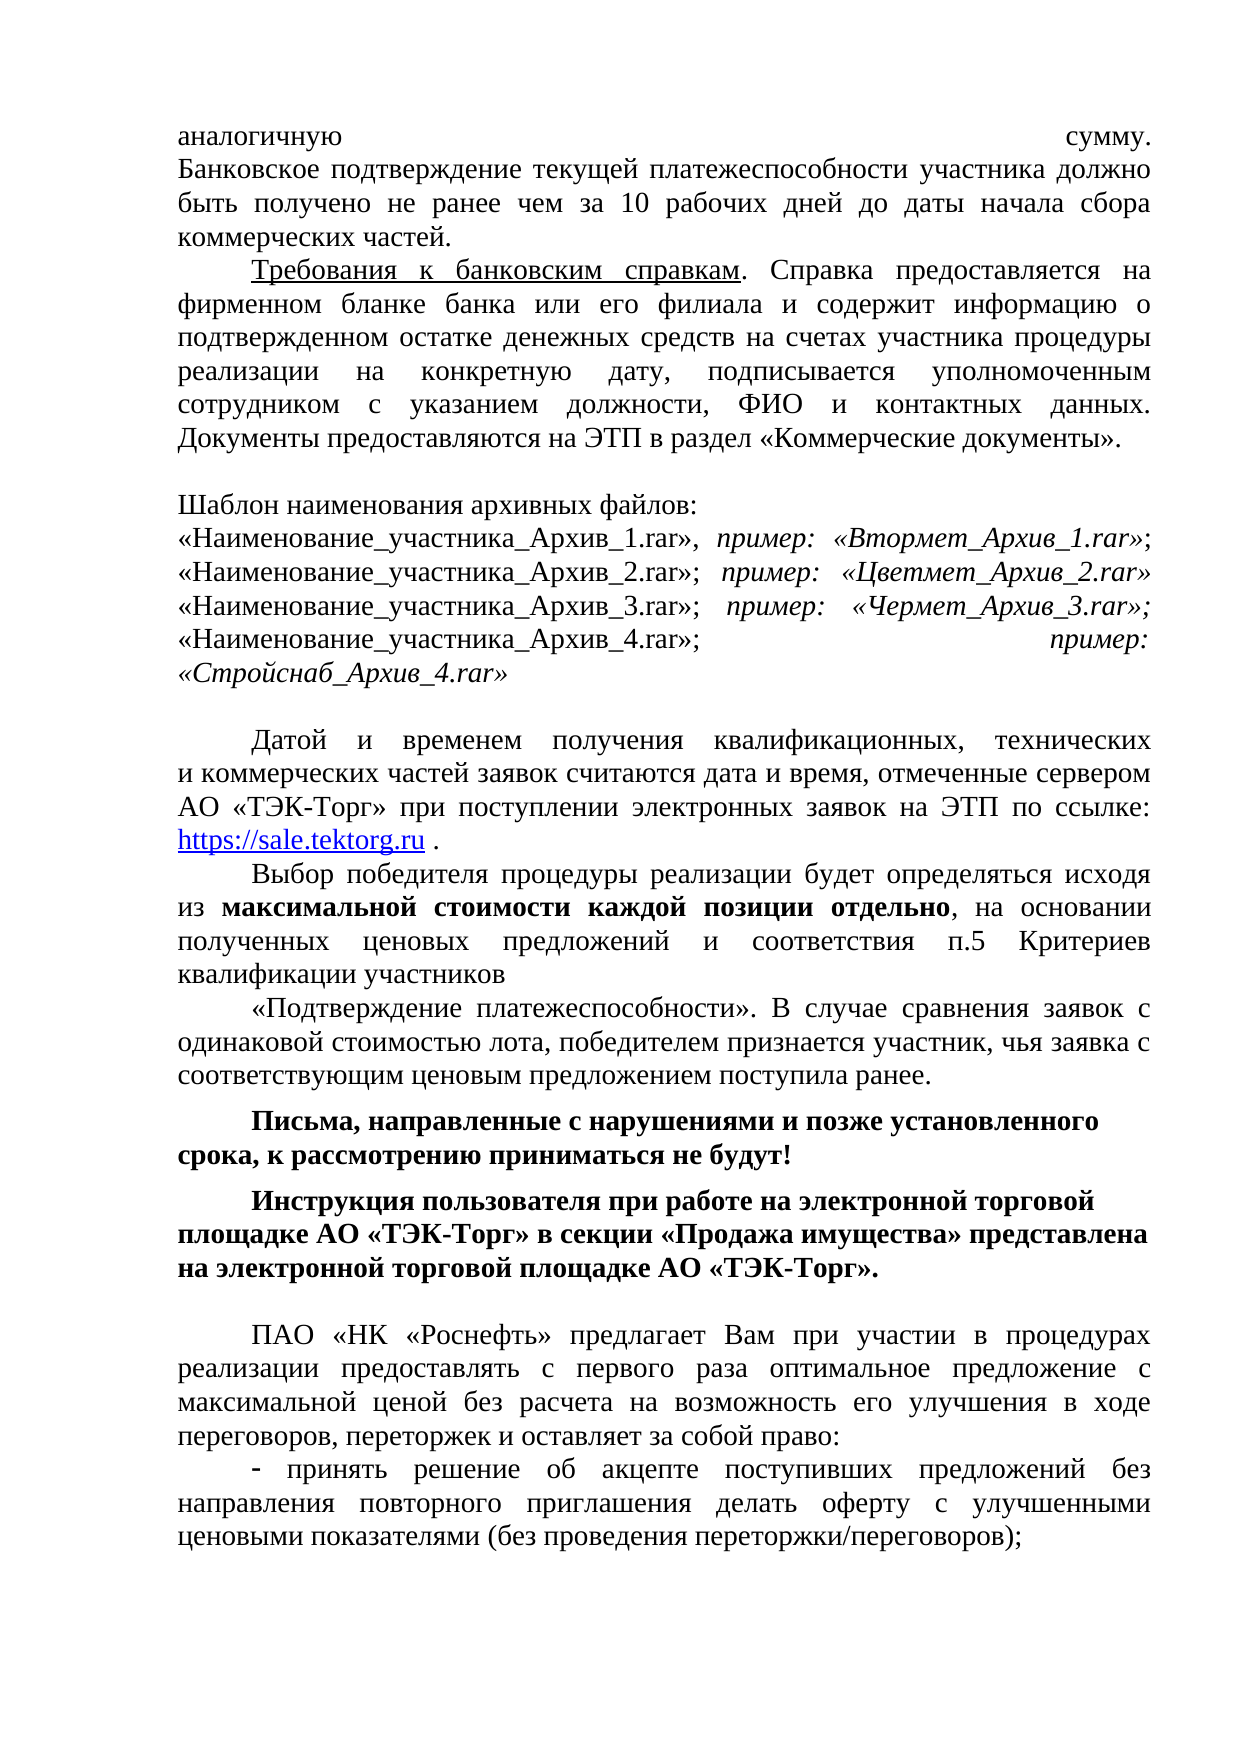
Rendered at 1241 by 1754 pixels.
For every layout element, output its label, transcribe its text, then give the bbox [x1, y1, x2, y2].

text Датой и временем получения квалификационных, технических и коммерческих частей заявок считаются дата и время, отмеченные сервером АО «ТЭК-Торг» при поступлении электронных заявок на ЭТП по ссылке: https://sale.tektorg.ru . [177, 722, 1152, 856]
text ПАО «НК «Роснефть» предлагает Вам при участии в процедурах реализации предоставлять с первого раза оптимальное предложение с максимальной ценой без расчета на возможность его улучшения в ходе переговоров, переторжек и оставляет за собой право: [177, 1317, 1152, 1451]
text Выбор победителя процедуры реализации будет определяться исходя из максимальной стоимости каждой позиции отдельно, на основании полученных ценовых предложений и соответствия п.5 Критериев квалификации участников [177, 856, 1152, 990]
text Требования к банковским справкам. Справка предоставляется на фирменном бланке банка или его филиала и содержит информацию о подтвержденном остатке денежных средств на счетах участника процедуры реализации на конкретную дату, подписывается уполномоченным сотрудником с указанием должности, ФИО и контактных данных. Документы предоставляются на ЭТП в раздел «Коммерческие документы». [177, 252, 1152, 453]
text «Наименование_участника_Архив_1.rar», пример: «Втормет_Архив_1.rar»; «Наименование_участника_Архив_2.rar»; пример: «Цветмет_Архив_2.rar» «Наименование_участника_Архив_3.rar»; пример: «Чермет_Архив_3.rar»; «Наименование_участника_Архив_4.rar»; пример: «Стройснаб_Архив_4.rar» [177, 521, 1152, 688]
text Шаблон наименования архивных файлов: [177, 487, 1152, 521]
text Письма, направленные с нарушениями и позже установленного срока, к рассмотрению приниматься не будут! [177, 1103, 1152, 1170]
text принять решение об акцепте поступивших предложений без направления повторного приглашения делать оферту с улучшенными ценовыми показателями (без проведения переторжки/переговоров); [177, 1451, 1152, 1552]
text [177, 118, 1152, 252]
text «Подтверждение платежеспособности». В случае сравнения заявок с одинаковой стоимостью лота, победителем признается участник, чья заявка с соответствующим ценовым предложением поступила ранее. [177, 990, 1152, 1091]
text Инструкция пользователя при работе на электронной торговой площадке АО «ТЭК-Торг» в секции «Продажа имущества» представлена на электронной торговой площадке АО «ТЭК-Торг». [177, 1183, 1152, 1283]
